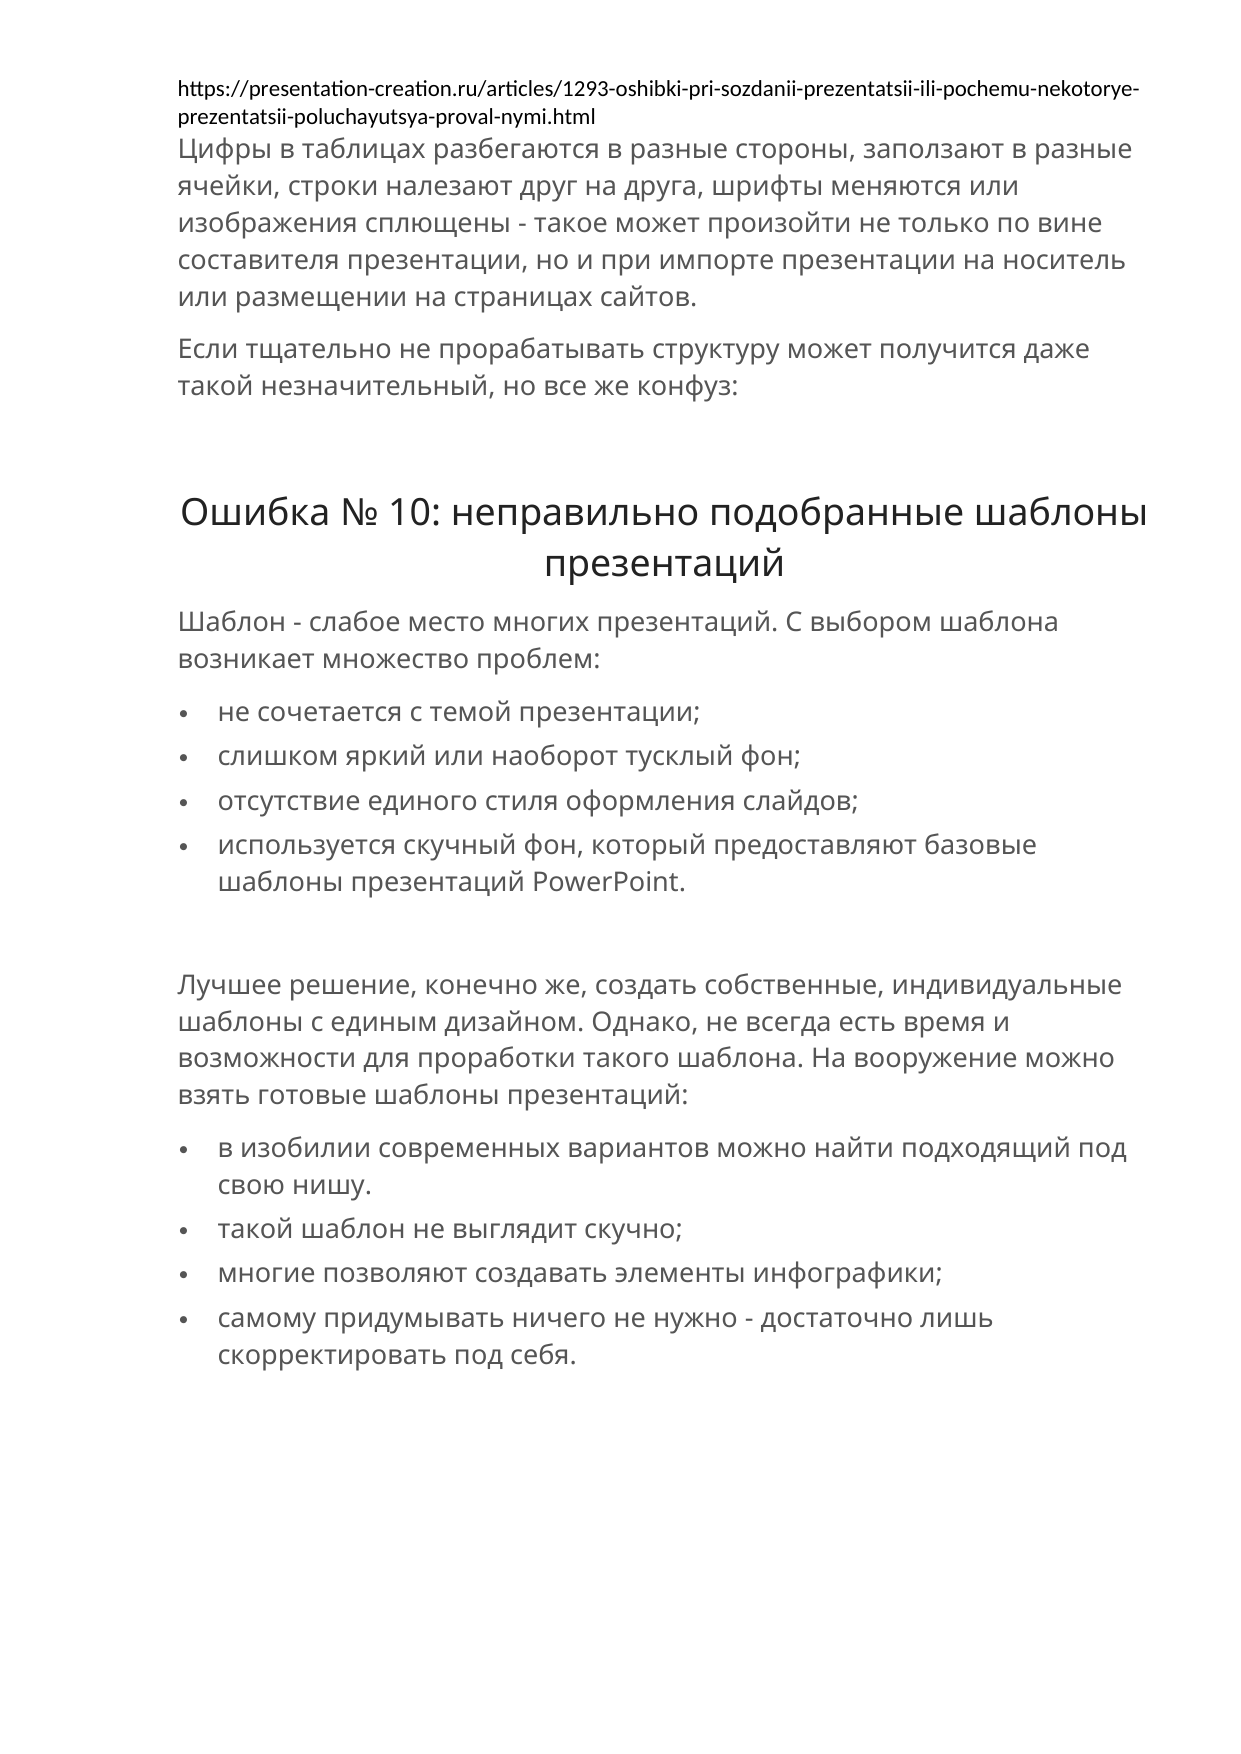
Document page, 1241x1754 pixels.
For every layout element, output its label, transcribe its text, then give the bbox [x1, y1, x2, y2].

list используется скучный фон, который предоставляют базовые шаблоны презентаций PowerPoint. [180, 825, 1152, 899]
text Лучшее решение, конечно же, создать собственные, индивидуальные шаблоны с единым дизайном. Однако, не всегда есть время и возможности для проработки такого шаблона. На вооружение можно взять готовые шаблоны презентаций: [177, 915, 1152, 1113]
list слишком яркий или наоборот тусклый фон; [180, 737, 1152, 773]
list такой шаблон не выглядит скучно; [180, 1209, 1152, 1246]
list многие позволяют создавать элементы инфографики; [180, 1254, 1152, 1291]
text Если тщательно не прорабатывать структуру может получится даже такой незначительный, но все же конфуз: [177, 330, 1152, 403]
list самому придумывать ничего не нужно - достаточно лишь скорректировать под себя. [180, 1298, 1152, 1372]
list в изобилии современных вариантов можно найти подходящий под свою нишу. [180, 1128, 1152, 1202]
text Шаблон - слабое место многих презентаций. С выбором шаблона возникает множество проблем: [177, 603, 1152, 677]
text Ошибка № 10: неправильно подобранные шаблоны презентаций [177, 485, 1152, 587]
text Цифры в таблицах разбегаются в разные стороны, заползают в разные ячейки, строки налезают друг на друга, шрифты меняются или изображения сплющены - такое может произойти не только по вине составителя презентации, но и при импорте презентации на носитель или размещении на страницах сайтов. [177, 130, 1152, 314]
list не сочетается с темой презентации; [180, 692, 1152, 729]
list отсутствие единого стиля оформления слайдов; [180, 781, 1152, 818]
